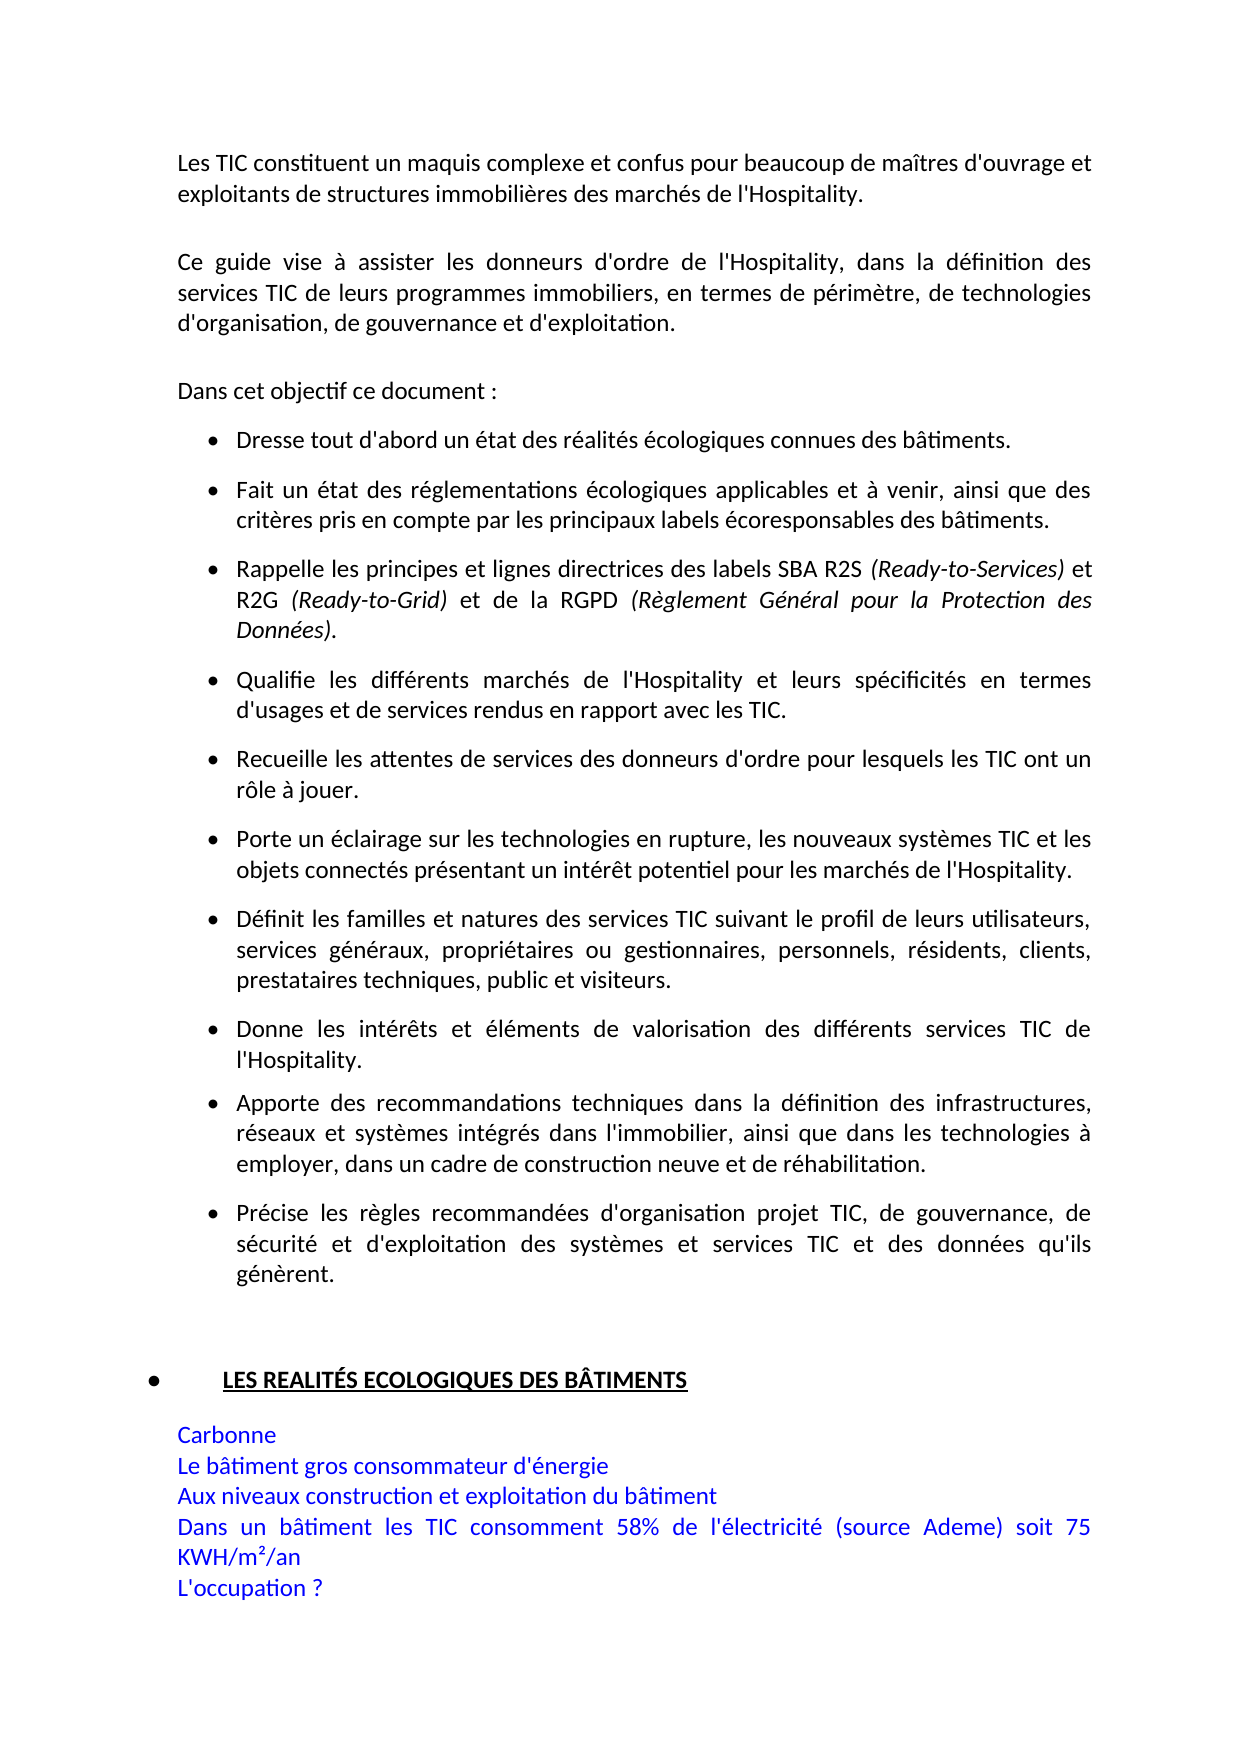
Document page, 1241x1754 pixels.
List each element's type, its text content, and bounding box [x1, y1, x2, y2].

list Apporte des recommandations techniques dans la définition des infrastructures, réseaux et systèmes intégrés dans l'immobilier, ainsi que dans les technologies à employer, dans un cadre de construction neuve et de réhabilitation. [207, 1087, 1093, 1179]
list Qualifie les différents marchés de l'Hospitality et leurs spécificités en termes d'usages et de services rendus en rapport avec les TIC. [207, 664, 1093, 725]
list Fait un état des réglementations écologiques applicables et à venir, ainsi que des critères pris en compte par les principaux labels écoresponsables des bâtiments. [207, 474, 1093, 535]
list Porte un éclairage sur les technologies en rupture, les nouveaux systèmes TIC et les objets connectés présentant un intérêt potentiel pour les marchés de l'Hospitality. [207, 823, 1093, 884]
list Donne les intérêts et éléments de valorisation des différents services TIC de l'Hospitality. [207, 1013, 1093, 1074]
text Le bâtiment gros consommateur d'énergie [177, 1450, 1093, 1481]
text Carbonne [177, 1419, 1093, 1450]
list Recueille les attentes de services des donneurs d'ordre pour lesquels les TIC ont un rôle à jouer. [207, 744, 1093, 805]
list Dresse tout d'abord un état des réalités écologiques connues des bâtiments. [207, 424, 1093, 455]
text Ce guide vise à assister les donneurs d'ordre de l'Hospitality, dans la définition des services TIC de leurs programmes immobiliers, en termes de périmètre, de technologies d'organisation, de gouvernance et d'exploitation. [177, 246, 1093, 338]
text Dans un bâtiment les TIC consomment 58% de l'électricité (source Ademe) soit 75 KWH/m²/an [177, 1511, 1093, 1572]
text Dans cet objectif ce document : [177, 375, 1093, 406]
list les realités ecologiques des bâtiments [148, 1364, 1093, 1394]
text L'occupation ? [177, 1572, 1093, 1603]
list Définit les familles et natures des services TIC suivant le profil de leurs utilisateurs, services généraux, propriétaires ou gestionnaires, personnels, résidents, clients, prestataires techniques, public et visiteurs. [207, 903, 1093, 995]
text Les TIC constituent un maquis complexe et confus pour beaucoup de maîtres d'ouvrage et exploitants de structures immobilières des marchés de l'Hospitality. [177, 148, 1093, 209]
list Précise les règles recommandées d'organisation projet TIC, de gouvernance, de sécurité et d'exploitation des systèmes et services TIC et des données qu'ils génèrent. [207, 1197, 1093, 1289]
text Aux niveaux construction et exploitation du bâtiment [177, 1481, 1093, 1511]
list Rappelle les principes et lignes directrices des labels SBA R2S (Ready-to-Services) et R2G (Ready-to-Grid) et de la RGPD (Règlement Général pour la Protection des Données). [207, 553, 1093, 645]
